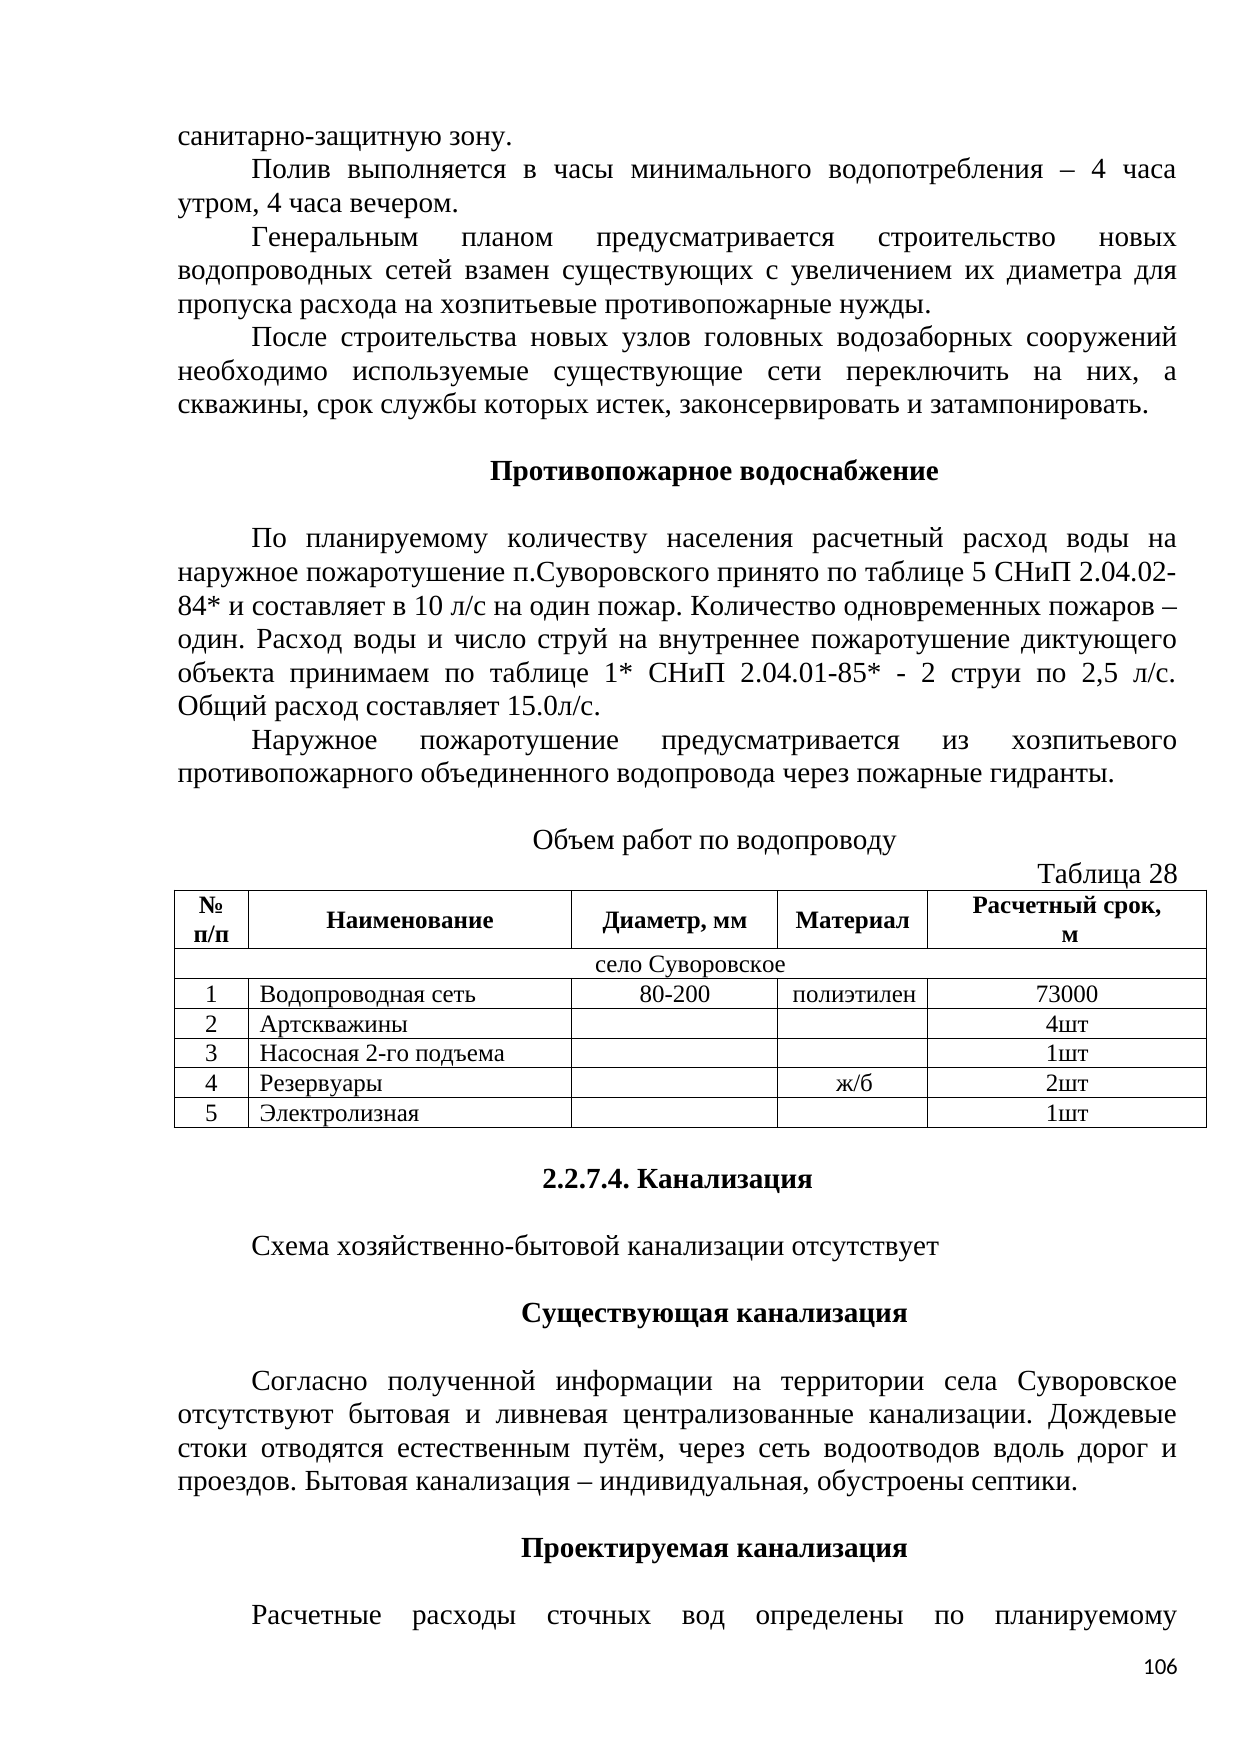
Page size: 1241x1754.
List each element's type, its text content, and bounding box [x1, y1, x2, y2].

text Согласно полученной информации на территории села Суворовское отсутствуют бытовая и ливневая централизованные канализации. Дождевые стоки отводятся естественным путём, через сеть водоотводов вдоль дорог и проездов. Бытовая канализация – индивидуальная, обустроены септики. [177, 1363, 1178, 1497]
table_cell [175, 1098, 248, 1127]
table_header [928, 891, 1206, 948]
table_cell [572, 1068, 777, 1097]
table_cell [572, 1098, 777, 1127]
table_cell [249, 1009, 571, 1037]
text Таблица 28 [177, 856, 1178, 889]
text По планируемому количеству населения расчетный расход воды на наружное пожаротушение п.Суворовского принято по таблице 5 СНиП 2.04.02-84* и составляет в 10 л/с на один пожар. Количество одновременных пожаров – один. Расход воды и число струй на внутреннее пожаротушение диктующего объекта принимаем по таблице 1* СНиП 2.04.01-85* - 2 струи по 2,5 л/с. Общий расход составляет 15.0л/с. [177, 521, 1178, 722]
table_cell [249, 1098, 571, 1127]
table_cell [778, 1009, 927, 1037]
text Генеральным планом предусматривается строительство новых водопроводных сетей взамен существующих с увеличением их диаметра для пропуска расхода на хозпитьевые противопожарные нужды. [177, 219, 1178, 319]
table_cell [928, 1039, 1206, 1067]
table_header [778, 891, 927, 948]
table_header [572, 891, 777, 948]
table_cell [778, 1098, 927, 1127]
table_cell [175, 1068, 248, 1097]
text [177, 118, 1178, 152]
text Наружное пожаротушение предусматривается из хозпитьевого противопожарного объединенного водопровода через пожарные гидранты. [177, 722, 1178, 789]
subtitle 2.2.7.4. Канализация [177, 1161, 1178, 1195]
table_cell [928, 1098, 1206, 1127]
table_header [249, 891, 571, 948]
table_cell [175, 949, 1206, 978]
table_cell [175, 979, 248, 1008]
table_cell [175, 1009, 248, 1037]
text Схема хозяйственно-бытовой канализации отсутствует [177, 1228, 1178, 1262]
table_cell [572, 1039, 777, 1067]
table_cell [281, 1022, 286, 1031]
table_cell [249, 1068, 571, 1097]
text Полив выполняется в часы минимального водопотребления – 4 часа утром, 4 часа вечером. [177, 152, 1178, 219]
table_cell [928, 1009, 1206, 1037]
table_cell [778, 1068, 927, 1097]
text Проектируемая канализация [177, 1530, 1178, 1564]
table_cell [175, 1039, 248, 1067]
text После строительства новых узлов головных водозаборных сооружений необходимо используемые существующие сети переключить на них, а скважины, срок службы которых истек, законсервировать и затампонировать. [177, 319, 1178, 420]
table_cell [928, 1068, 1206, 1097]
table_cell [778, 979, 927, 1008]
text Существующая канализация [177, 1296, 1178, 1329]
text Противопожарное водоснабжение [177, 453, 1178, 487]
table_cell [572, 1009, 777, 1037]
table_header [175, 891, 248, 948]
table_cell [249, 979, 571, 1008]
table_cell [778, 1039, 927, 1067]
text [177, 1597, 1178, 1631]
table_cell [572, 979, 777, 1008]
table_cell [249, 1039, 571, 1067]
text Объем работ по водопроводу [177, 822, 1178, 856]
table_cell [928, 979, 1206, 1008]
